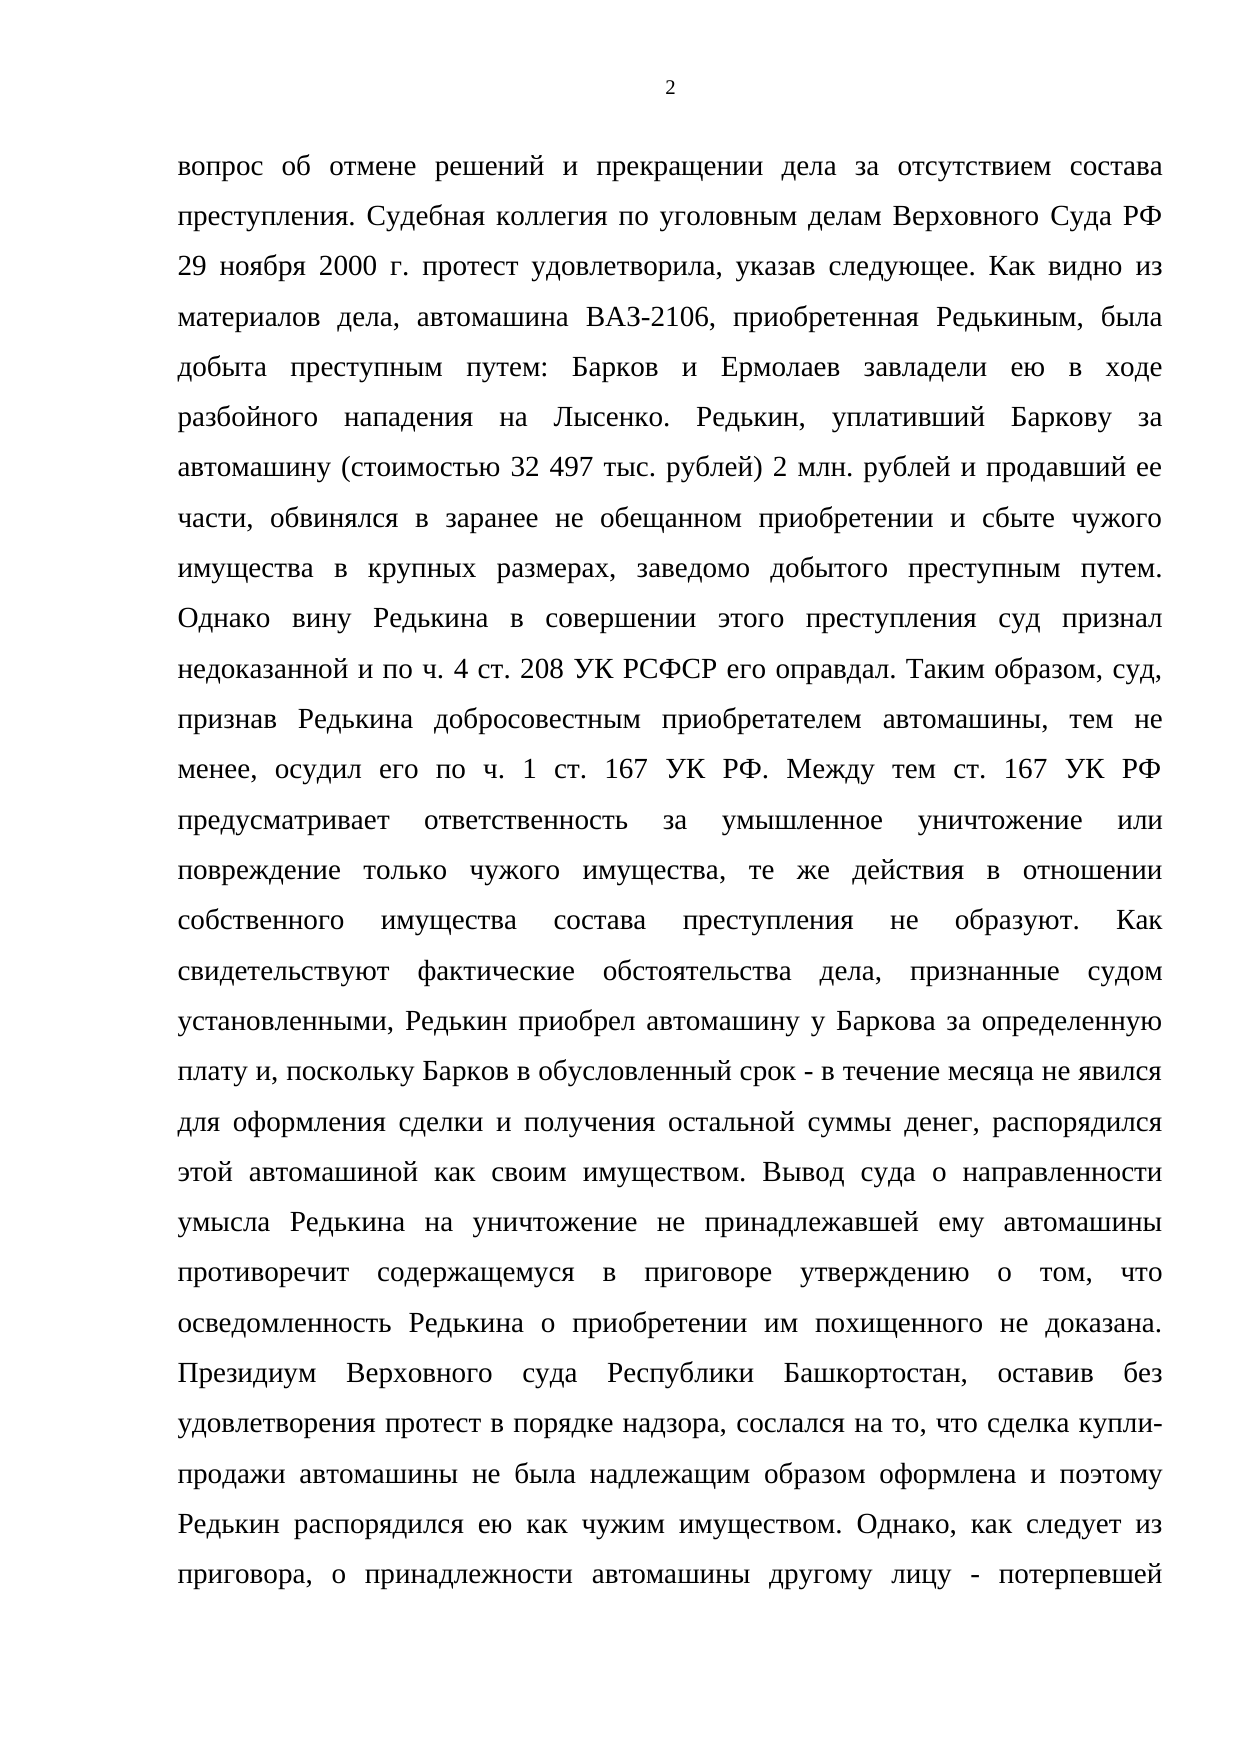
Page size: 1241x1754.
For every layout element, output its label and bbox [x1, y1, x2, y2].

text [177, 148, 1163, 1590]
